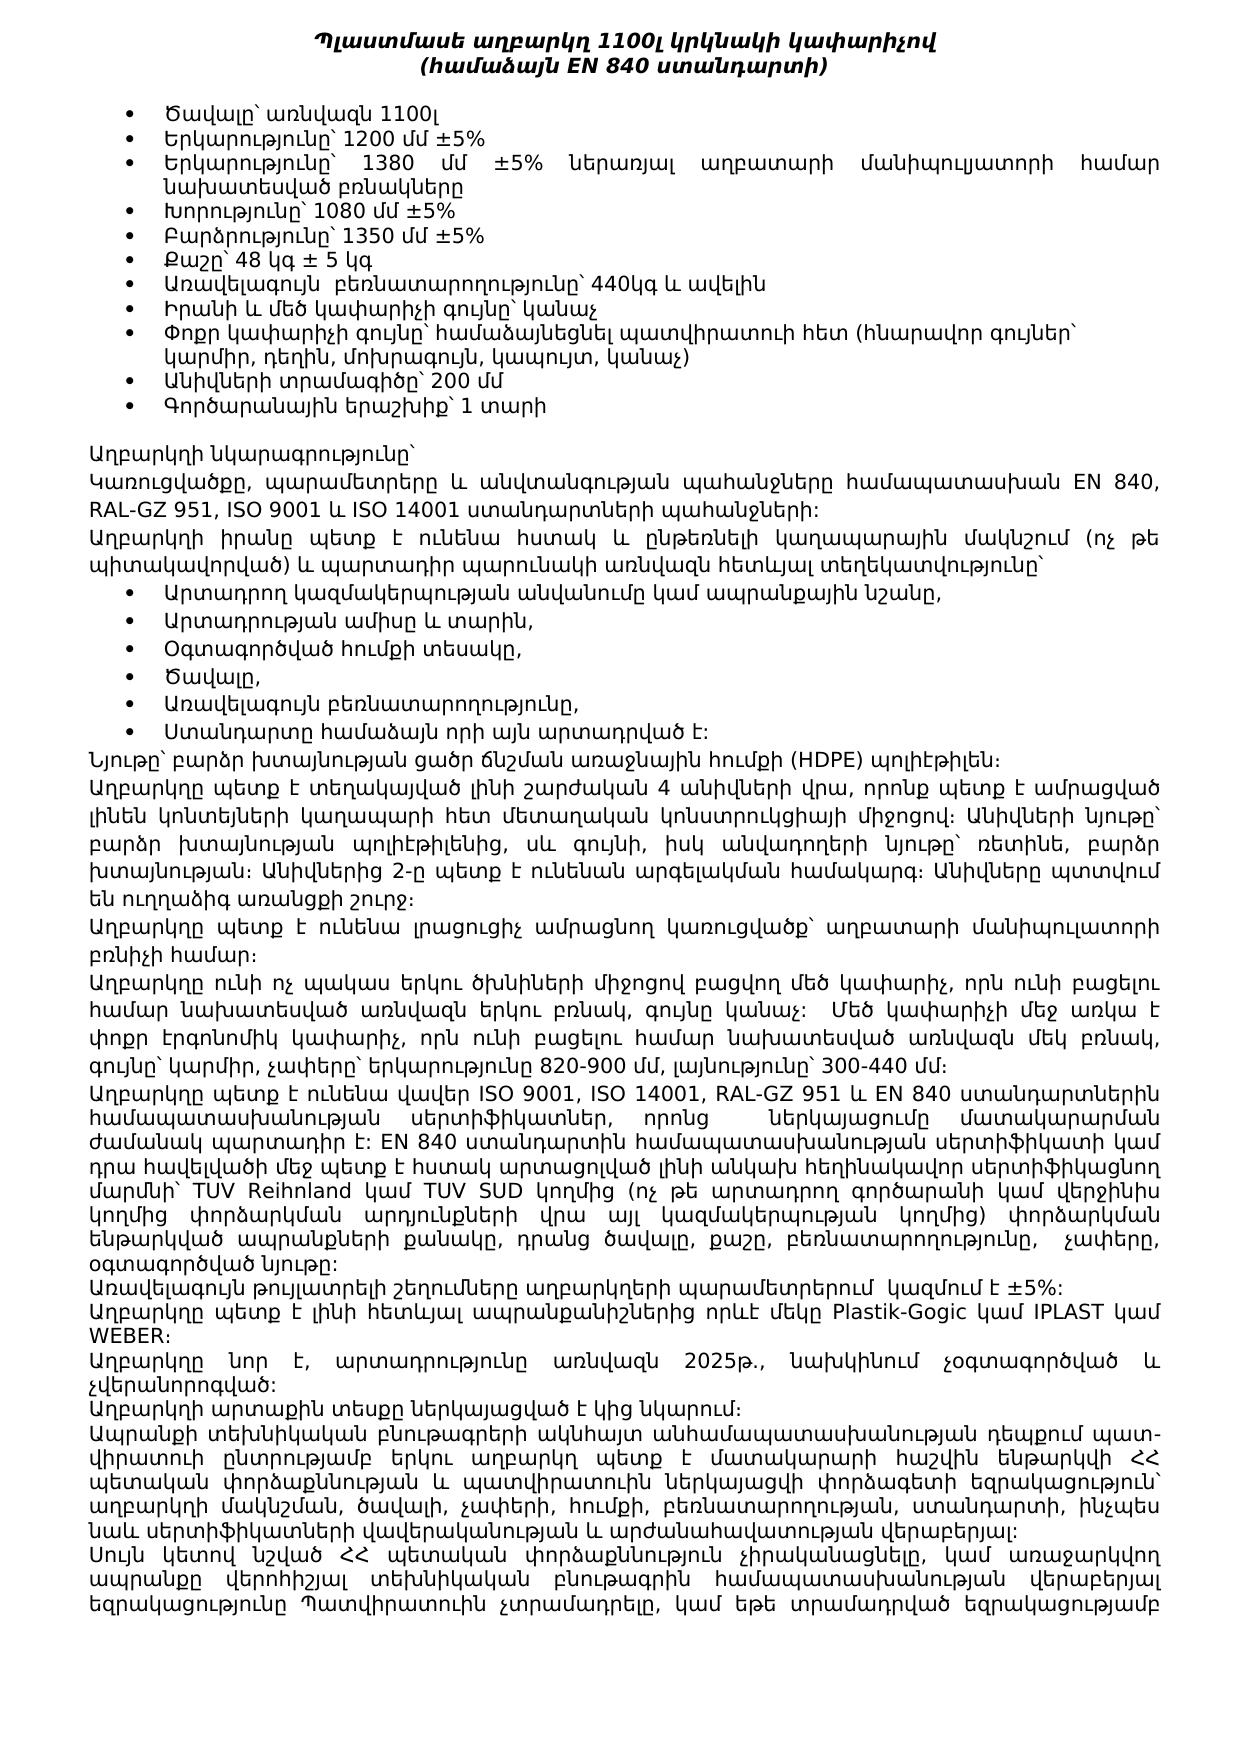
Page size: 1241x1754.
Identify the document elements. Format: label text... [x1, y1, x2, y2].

text Ապրանքի տեխնիկական բնութագրերի ակնհայտ անհամապատասխանության դեպքում պատվիրատուի ընտրությամբ երկու աղբարկղ պետք է մատակարարի հաշվին ենթարկվի ՀՀ պետական փորձաքննության և պատվիրատուին ներկայացվի փորձագետի եզրակացություն՝ աղբարկղի մակնշման, ծավալի, չափերի, հումքի, բեռնատարողության, ստանդարտի, ինչպես նաև սերտիֆիկատների վավերականության և արժանահավատության վերաբերյալ: [89, 1422, 1161, 1543]
text Աղբարկղը ունի ոչ պակաս երկու ծխնիների միջոցով բացվող մեծ կափարիչ, որն ունի բացելու համար նախատեսված առնվազն երկու բռնակ, գույնը կանաչ: Մեծ կափարիչի մեջ առկա է փոքր էրգոնոմիկ կափարիչ, որն ունի բացելու համար նախատեսված առնվազն մեկ բռնակ, գույնը՝ կարմիր, չափերը՝ երկարությունը 820-900 մմ, լայնությունը՝ 300-440 մմ։ [89, 971, 1161, 1078]
list Ծավալը՝ առնվազն 1100լ [126, 102, 1161, 127]
text Պլաստմասե աղբարկղ 1100լ կրկնակի կափարիչով [89, 29, 1161, 54]
list Գործարանային երաշխիք՝ 1 տարի [126, 394, 1161, 418]
text Աղբարկղի իրանը պետք է ունենա հստակ և ընթեռնելի կաղապարային մակնշում (ոչ թե պիտակավորված) և պարտադիր պարունակի առնվազն հետևյալ տեղեկատվությունը՝ [89, 526, 1161, 578]
text (համաձայն EN 840 ստանդարտի) [89, 54, 1161, 78]
text Աղբարկղը նոր է, արտադրությունը առնվազն 2025թ., նախկինում չօգտագործված և չվերանորոգված: [89, 1349, 1161, 1397]
text Աղբարկղը պետք է լինի հետևյալ ապրանքանիշներից որևէ մեկը Plastik-Gogic կամ IPLAST կամ WEBER։ [89, 1300, 1161, 1349]
text Աղբարկղի արտաքին տեսքը ներկայացված է կից նկարում։ [89, 1397, 1161, 1422]
list Օգտագործված հումքի տեսակը, [126, 637, 1161, 661]
text Աղբարկղը պետք է տեղակայված լինի շարժական 4 անիվների վրա, որոնք պետք է ամրացված լինեն կոնտեյների կաղապարի հետ մետաղական կոնստրուկցիայի միջոցով։ Անիվների նյութը՝ բարձր խտայնության պոլիէթիլենից, սև գույնի, իսկ անվադողերի նյութը՝ ռետինե, բարձր խտայնության։ Անիվներից 2-ը պետք է ունենան արգելակման համակարգ։ Անիվները պտտվում են ուղղաձիգ առանցքի շուրջ։ [89, 776, 1161, 911]
text Աղբարկղը պետք է ունենա վավեր ISO 9001, ISO 14001, RAL-GZ 951 և EN 840 ստանդարտներին համապատասխանության սերտիֆիկատներ, որոնց ներկայացումը մատակարարման ժամանակ պարտադիր է: EN 840 ստանդարտին համապատասխանության սերտիֆիկատի կամ դրա հավելվածի մեջ պետք է հստակ արտացոլված լինի անկախ հեղինակավոր սերտիֆիկացնող մարմնի՝ TUV Reihnland կամ TUV SUD կողմից (ոչ թե արտադրող գործարանի կամ վերջինիս կողմից փորձարկման արդյունքների վրա այլ կազմակերպության կողմից) փորձարկման ենթարկված ապրանքների քանակը, դրանց ծավալը, քաշը, բեռնատարողությունը, չափերը, օգտագործված նյութը: [89, 1082, 1161, 1276]
list Քաշը՝ 48 կգ ± 5 կգ [126, 248, 1161, 272]
list Երկարությունը՝ 1200 մմ ±5% [126, 127, 1161, 151]
list Փոքր կափարիչի գույնը՝ համաձայնեցնել պատվիրատուի հետ (հնարավոր գույներ՝ կարմիր, դեղին, մոխրագույն, կապույտ, կանաչ) [126, 321, 1161, 369]
text Կառուցվածքը, պարամետրերը և անվտանգության պահանջները համապատասխան EN 840, RAL-GZ 951, ISO 9001 և ISO 14001 ստանդարտների պահանջների: [89, 470, 1161, 522]
text Աղբարկղը պետք է ունենա լրացուցիչ ամրացնող կառուցվածք՝ աղբատարի մանիպուլատորի բռնիչի համար։ [89, 915, 1161, 967]
list Առավելագույն բեռնատարողությունը՝ 440կգ և ավելին [126, 272, 1161, 297]
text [89, 1543, 1161, 1616]
list Անիվների տրամագիծը՝ 200 մմ [126, 369, 1161, 394]
list Ծավալը, [126, 665, 1161, 689]
list Իրանի և մեծ կափարիչի գույնը՝ կանաչ [126, 297, 1161, 321]
list Ստանդարտը համաձայն որի այն արտադրված է: [126, 720, 1161, 744]
list Առավելագույն բեռնատարողությունը, [126, 692, 1161, 717]
list Երկարությունը՝ 1380 մմ ±5% ներառյալ աղբատարի մանիպուլյատորի համար նախատեսված բռնակները [126, 151, 1161, 199]
list Արտադրության ամիսը և տարին, [126, 609, 1161, 633]
text Առավելագույն թույլատրելի շեղումները աղբարկղերի պարամետրերում կազմում է ±5%: [89, 1276, 1161, 1300]
list Արտադրող կազմակերպության անվանումը կամ ապրանքային նշանը, [126, 581, 1161, 606]
text Նյութը՝ բարձր խտայնության ցածր ճնշման առաջնային հումքի (HDPE) պոլիէթիլեն։ [89, 748, 1161, 772]
text Աղբարկղի նկարագրությունը՝ [89, 442, 1161, 466]
list Խորությունը՝ 1080 մմ ±5% [126, 199, 1161, 224]
list Բարձրությունը՝ 1350 մմ ±5% [126, 224, 1161, 248]
